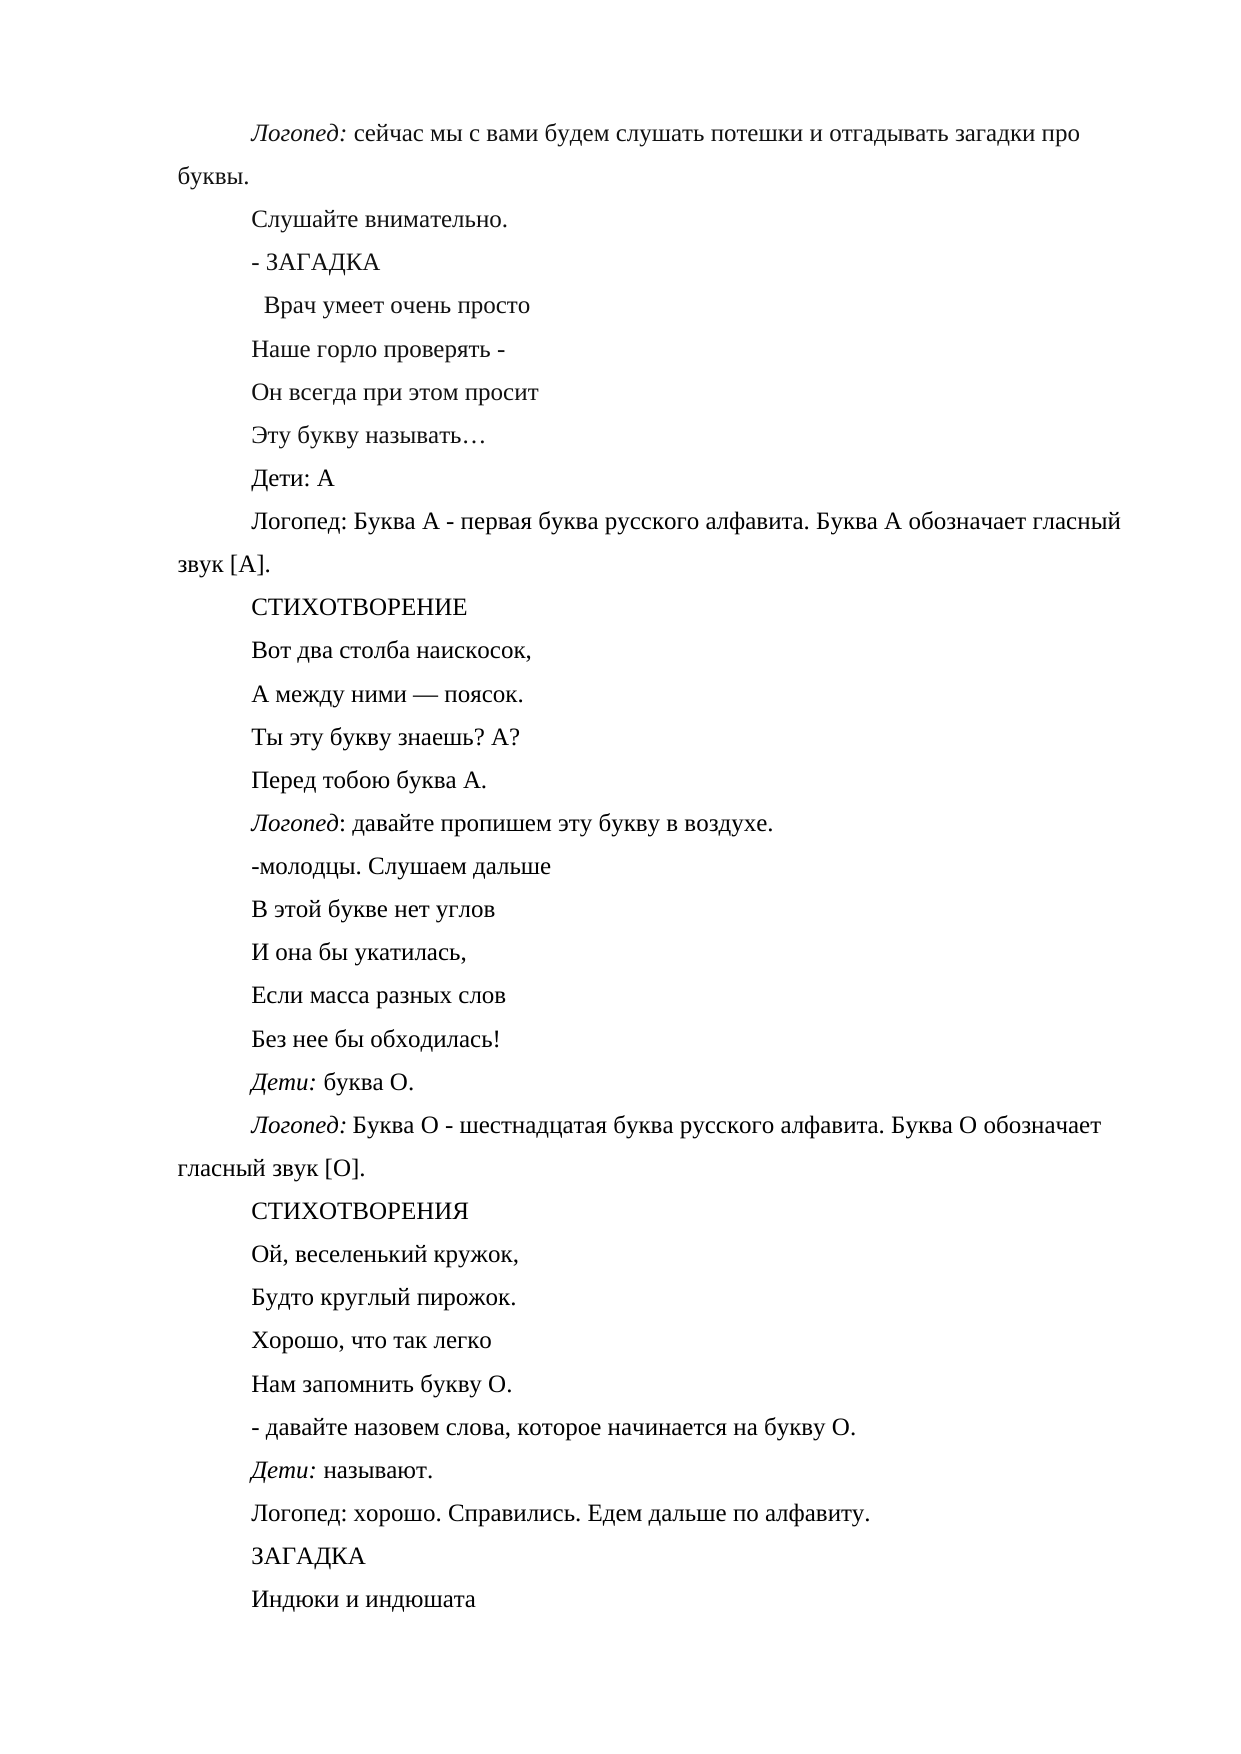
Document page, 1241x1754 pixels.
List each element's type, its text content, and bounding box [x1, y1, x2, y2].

text Он всегда при этом просит [177, 377, 1152, 406]
text Вот два столба наискосок, [177, 636, 1152, 664]
text - ЗАГАДКА [177, 247, 1152, 276]
text Нам запомнить букву О. [177, 1369, 1152, 1397]
text Наше горло проверять - [177, 334, 1152, 362]
text СТИХОТВОРЕНИЯ [177, 1196, 1152, 1225]
text ЗАГАДКА [177, 1541, 1152, 1570]
text Без нее бы обходилась! [177, 1024, 1152, 1052]
text Врач умеет очень просто [177, 291, 1152, 319]
text И она бы укатилась, [177, 937, 1152, 966]
text Дети: называют. [177, 1455, 1152, 1484]
text Будто круглый пирожок. [177, 1282, 1152, 1311]
text Перед тобою буква А. [177, 765, 1152, 794]
text Слушайте внимательно. [177, 204, 1152, 233]
text Дети: буква О. [177, 1067, 1152, 1096]
text Логопед: хорошо. Справились. Едем дальше по алфавиту. [177, 1498, 1152, 1527]
text Дети: А [177, 463, 1152, 492]
text Ой, веселенький кружок, [177, 1239, 1152, 1268]
text Индюки и индюшата [177, 1584, 1152, 1613]
text - давайте назовем слова, которое начинается на букву О. [177, 1412, 1152, 1441]
text Логопед: давайте пропишем эту букву в воздухе. [177, 808, 1152, 837]
text Ты эту букву знаешь? А? [177, 722, 1152, 751]
text Эту букву называть… [177, 420, 1152, 449]
text -молодцы. Слушаем дальше [177, 851, 1152, 880]
text Если масса разных слов [177, 981, 1152, 1009]
text Логопед: Буква А - первая буква русского алфавита. Буква А обозначает гласный звук [А]. [177, 506, 1152, 578]
text А между ними — поясок. [177, 679, 1152, 707]
text Логопед: сейчас мы с вами будем слушать потешки и отгадывать загадки про буквы. [177, 118, 1152, 190]
text СТИХОТВОРЕНИЕ [177, 592, 1152, 621]
text В этой букве нет углов [177, 894, 1152, 923]
text Хорошо, что так легко [177, 1326, 1152, 1354]
text Логопед: Буква О - шестнадцатая буква русского алфавита. Буква О обозначает гласный звук [О]. [177, 1110, 1152, 1182]
